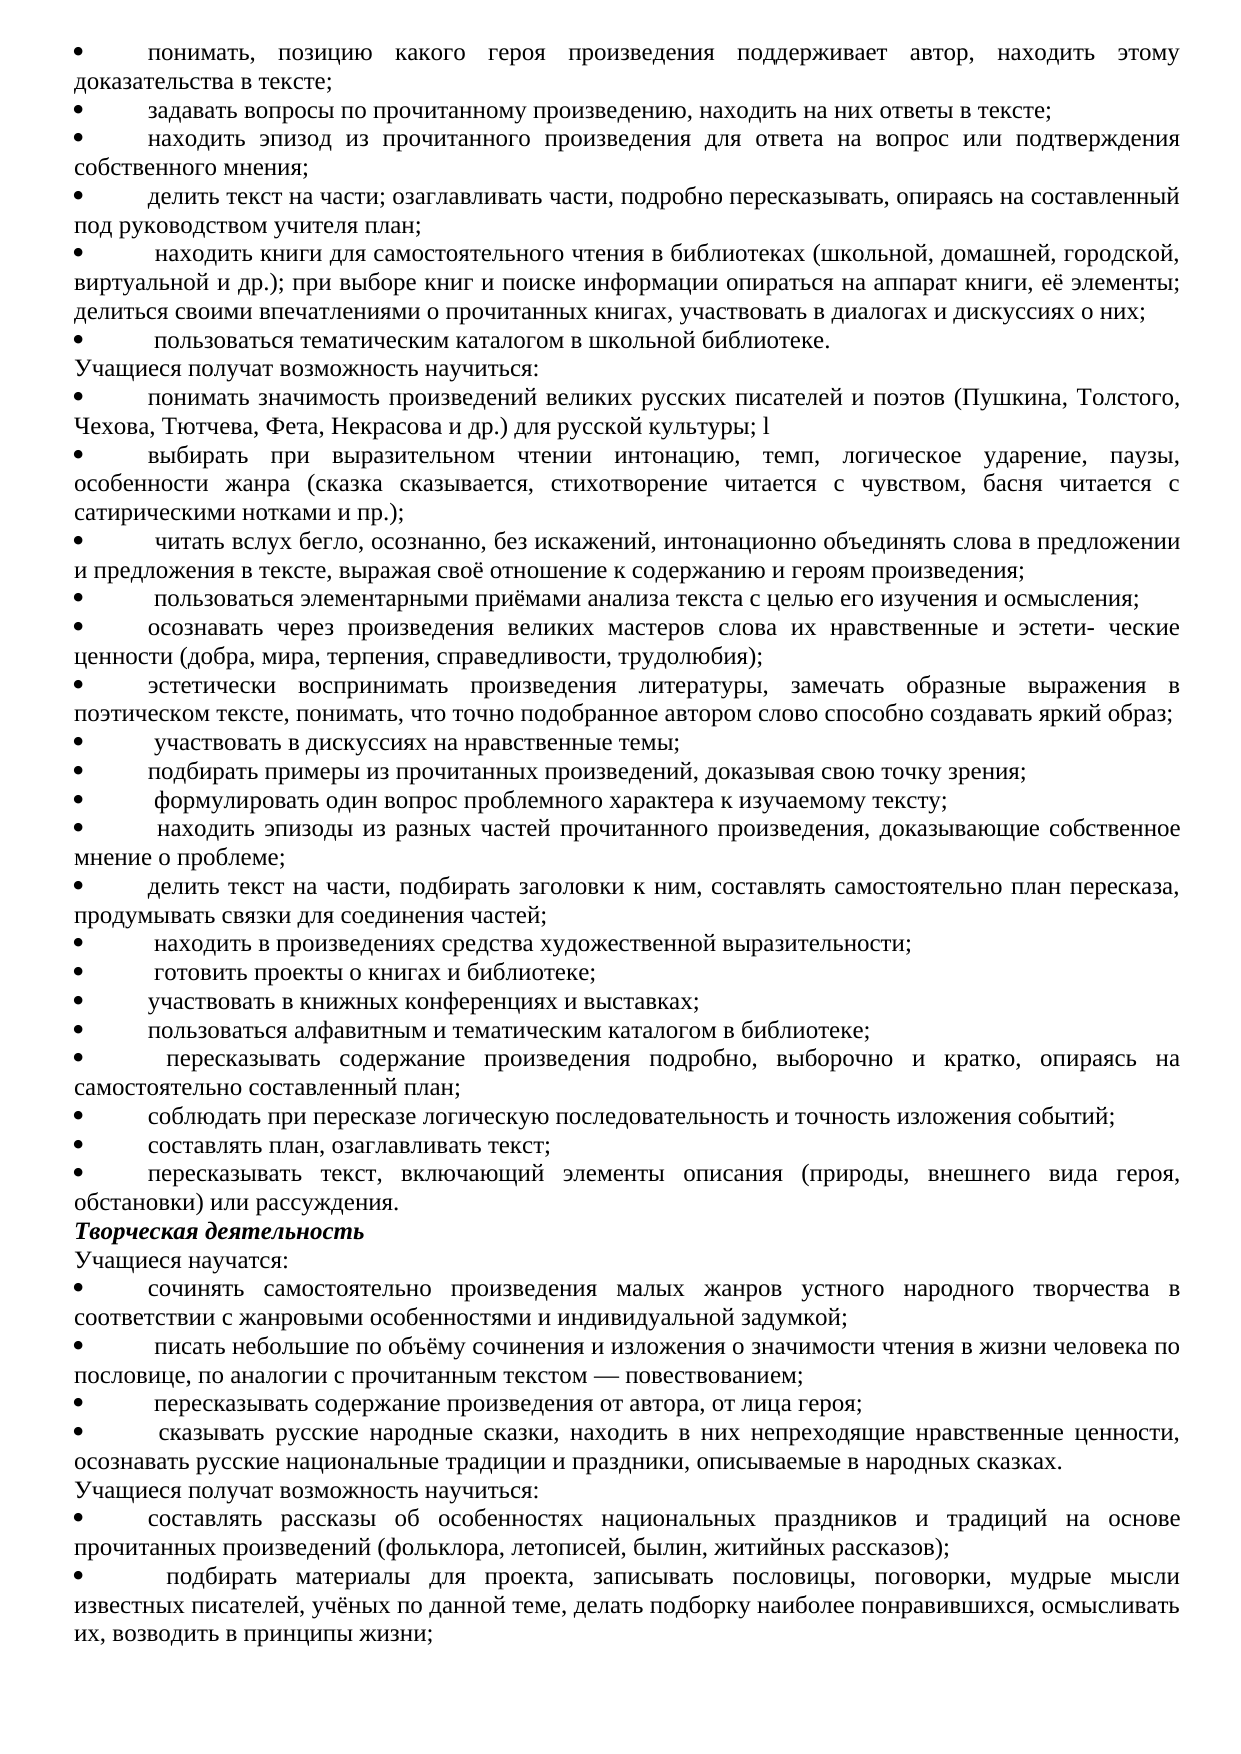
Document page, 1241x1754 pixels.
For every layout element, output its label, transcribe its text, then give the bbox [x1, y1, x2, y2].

list писать небольшие по объёму сочинения и изложения о значимости чтения в жизни человека по пословице, по аналогии с прочитанным текстом — повествованием; [74, 1331, 1181, 1388]
list делить текст на части; озаглавливать части, подробно пересказывать, опираясь на составленный под руководством учителя план; [74, 181, 1181, 238]
list понимать значимость произведений великих русских писателей и поэтов (Пушкина, Толстого, Чехова, Тютчева, Фета, Некрасова и др.) для русской культуры; l [74, 382, 1181, 440]
text Творческая деятельность [74, 1216, 1181, 1245]
list понимать, позицию какого героя произведения поддерживает автор, находить этому доказательства в тексте; [74, 37, 1181, 95]
list находить в произведениях средства художественной выразительности; [74, 928, 1181, 957]
list составлять план, озаглавливать текст; [74, 1130, 1181, 1158]
list формулировать один вопрос проблемного характера к изучаемому тексту; [74, 785, 1181, 813]
list сказывать русские народные сказки, находить в них непреходящие нравственные ценности, осознавать русские национальные традиции и праздники, описываемые в народных сказках. [74, 1417, 1181, 1475]
list находить эпизоды из разных частей прочитанного произведения, доказывающие собственное мнение о проблеме; [74, 813, 1181, 871]
list пользоваться элементарными приёмами анализа текста с целью его изучения и осмысления; [74, 583, 1181, 612]
list соблюдать при пересказе логическую последовательность и точность изложения событий; [74, 1101, 1181, 1130]
text Учащиеся получат возможность научиться: [74, 353, 1181, 382]
text Учащиеся научатся: [74, 1245, 1181, 1273]
list составлять рассказы об особенностях национальных праздников и традиций на основе прочитанных произведений (фольклора, летописей, былин, житийных рассказов); [74, 1503, 1181, 1561]
list осознавать через произведения великих мастеров слова их нравственные и эстети- ческие ценности (добра, мира, терпения, справедливости, трудолюбия); [74, 612, 1181, 670]
list пересказывать содержание произведения подробно, выборочно и кратко, опираясь на самостоятельно составленный план; [74, 1043, 1181, 1101]
list подбирать материалы для проекта, записывать пословицы, поговорки, мудрые мысли известных писателей, учёных по данной теме, делать подборку наиболее понравившихся, осмысливать их, возводить в принципы жизни; [74, 1561, 1181, 1647]
list задавать вопросы по прочитанному произведению, находить на них ответы в тексте; [74, 95, 1181, 123]
list пользоваться тематическим каталогом в школьной библиотеке. [74, 325, 1181, 353]
list пересказывать текст, включающий элементы описания (природы, внешнего вида героя, обстановки) или рассуждения. [74, 1158, 1181, 1216]
list читать вслух бегло, осознанно, без искажений, интонационно объединять слова в предложении и предложения в тексте, выражая своё отношение к содержанию и героям произведения; [74, 526, 1181, 583]
list готовить проекты о книгах и библиотеке; [74, 957, 1181, 986]
list подбирать примеры из прочитанных произведений, доказывая свою точку зрения; [74, 756, 1181, 785]
list эстетически воспринимать произведения литературы, замечать образные выражения в поэтическом тексте, понимать, что точно подобранное автором слово способно создавать яркий образ; [74, 670, 1181, 727]
list находить книги для самостоятельного чтения в библиотеках (школьной, домашней, городской, виртуальной и др.); при выборе книг и поиске информации опираться на аппарат книги, её элементы; делиться своими впечатлениями о прочитанных книгах, участвовать в диалогах и дискуссиях о них; [74, 238, 1181, 325]
list пользоваться алфавитным и тематическим каталогом в библиотеке; [74, 1015, 1181, 1043]
list находить эпизод из прочитанного произведения для ответа на вопрос или подтверждения собственного мнения; [74, 123, 1181, 181]
list пересказывать содержание произведения от автора, от лица героя; [74, 1388, 1181, 1417]
list сочинять самостоятельно произведения малых жанров устного народного творчества в соответствии с жанровыми особенностями и индивидуальной задумкой; [74, 1273, 1181, 1331]
list участвовать в книжных конференциях и выставках; [74, 986, 1181, 1015]
list участвовать в дискуссиях на нравственные темы; [74, 727, 1181, 756]
list выбирать при выразительном чтении интонацию, темп, логическое ударение, паузы, особенности жанра (сказка сказывается, стихотворение читается с чувством, басня читается с сатирическими нотками и пр.); [74, 440, 1181, 526]
list делить текст на части, подбирать заголовки к ним, составлять самостоятельно план пересказа, продумывать связки для соединения частей; [74, 871, 1181, 928]
text Учащиеся получат возможность научиться: [74, 1475, 1181, 1503]
